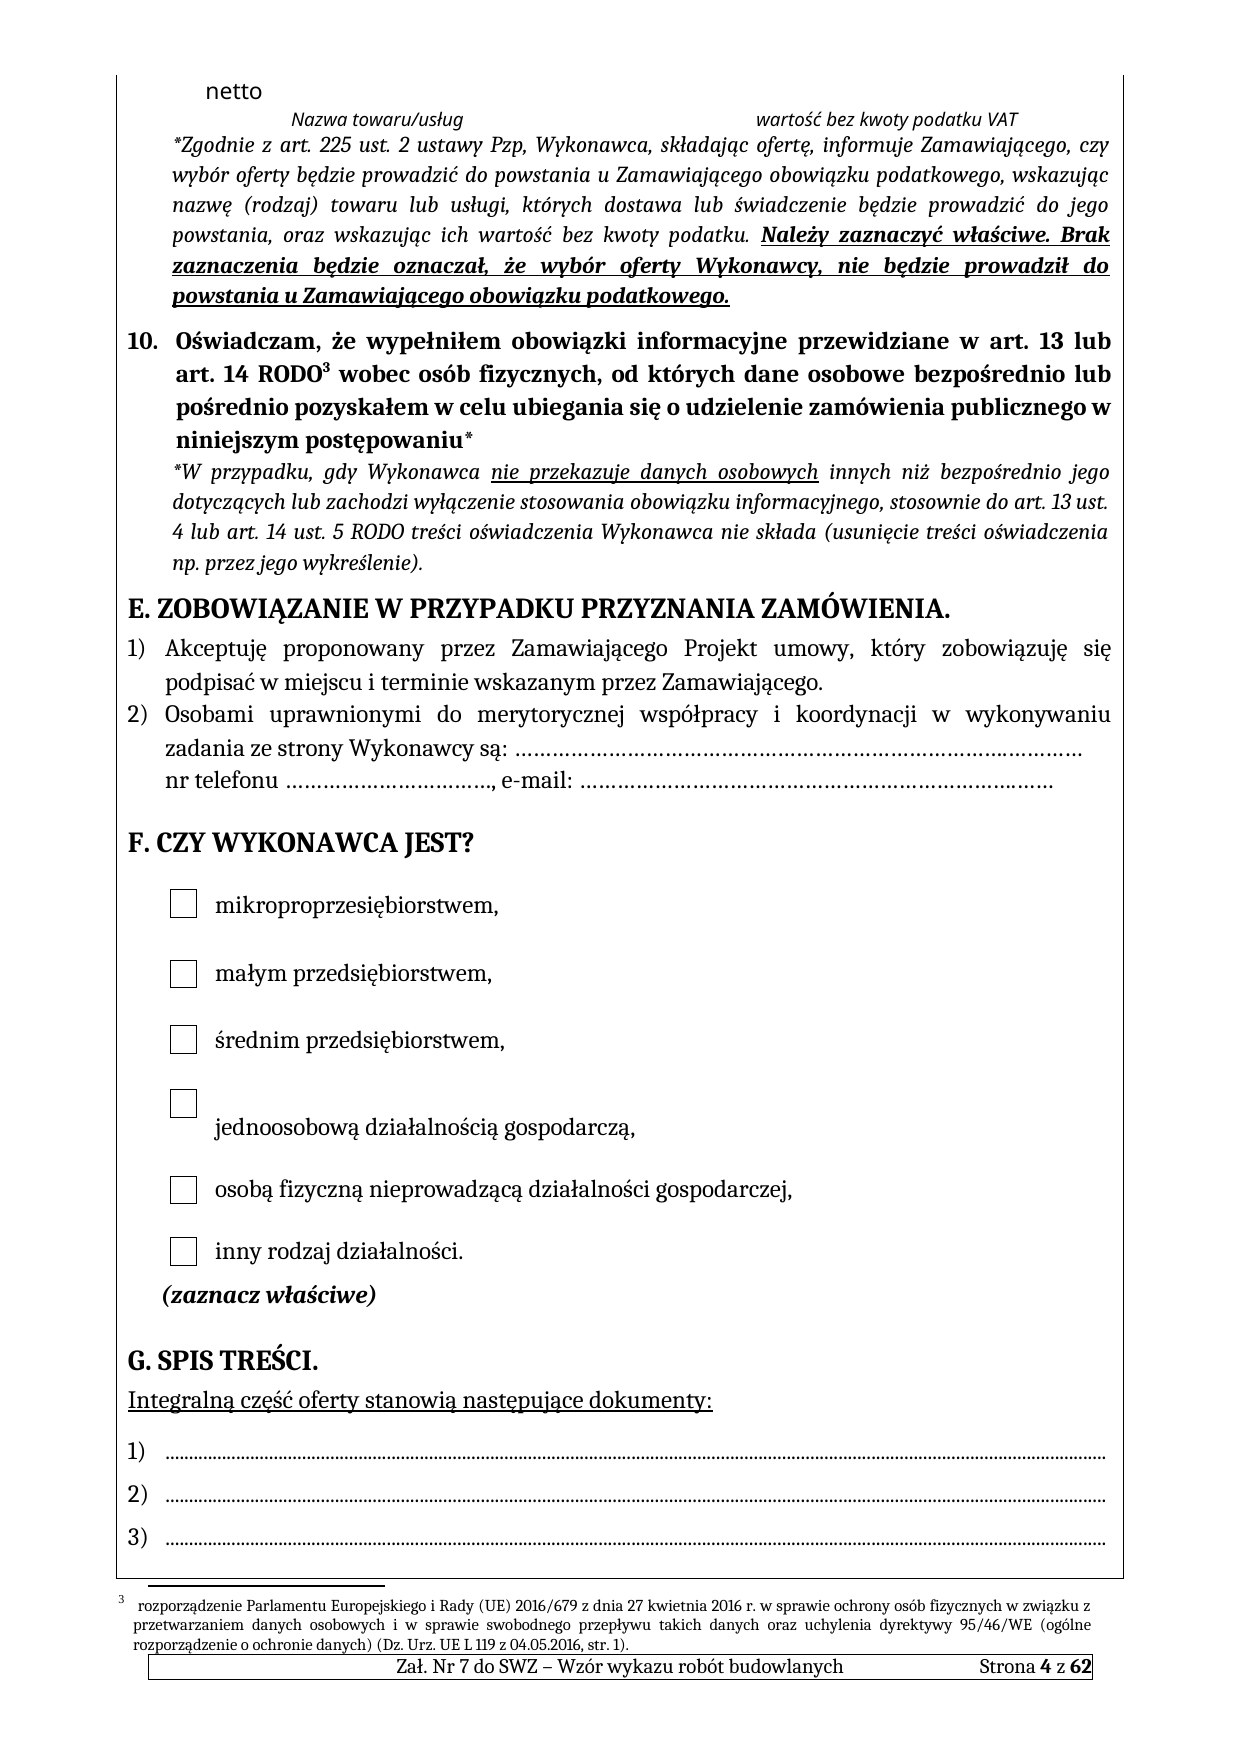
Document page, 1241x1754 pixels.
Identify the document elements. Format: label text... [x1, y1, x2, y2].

table_cell E. ZOBOWIĄZANIE W PRZYPADKU PRZYZNANIA ZAMÓWIENIA. Akceptuję proponowany przez Zamawiającego Projekt umowy, który zobowiązuję się podpisać w miejscu i terminie wskazanym przez Zamawiającego. Osobami uprawnionymi do merytorycznej współpracy i koordynacji w wykonywaniu zadania ze strony Wykonawcy są: …………………………………………………………………….………… nr telefonu ……………………………, e-mail: …………………………………………………………….…… [117, 580, 1123, 813]
table_cell F. CZY WYKONAWCA JEST? mikroproprzesiębiorstwem, małym przedsiębiorstwem, średnim przedsiębiorstwem, jednoosobową działalnością gospodarczą, osobą fizyczną nieprowadzącą działalności gospodarczej, inny rodzaj działalności. (zaznacz właściwe) [117, 813, 1123, 1332]
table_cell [117, 75, 1123, 580]
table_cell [117, 1332, 1123, 1578]
